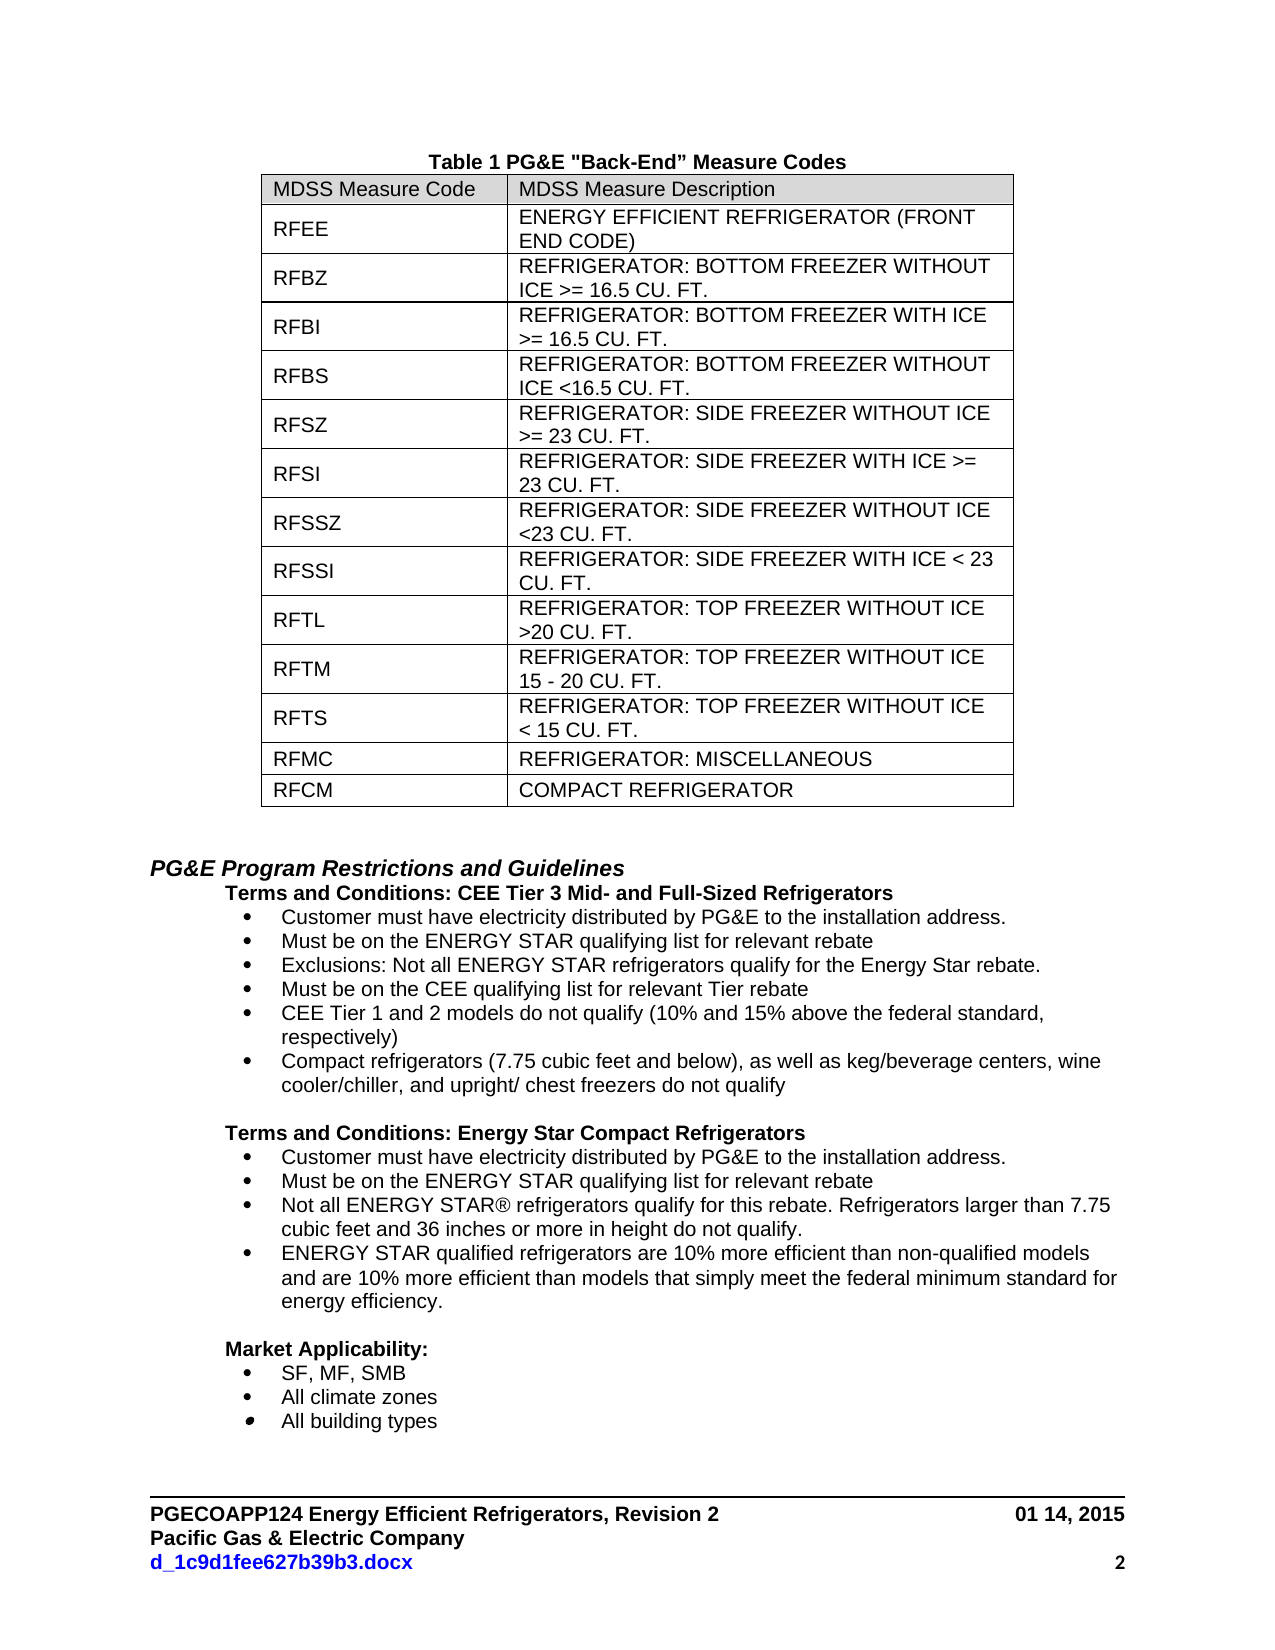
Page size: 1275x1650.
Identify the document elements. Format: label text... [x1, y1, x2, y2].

list CEE Tier 1 and 2 models do not qualify (10% and 15% above the federal standard, respectively) [244, 1001, 1125, 1049]
list All climate zones [244, 1385, 1125, 1409]
table_cell ENERGY EFFICIENT REFRIGERATOR (FRONT END CODE) [508, 205, 1013, 252]
table_cell RFSZ [262, 400, 507, 448]
list ENERGY STAR qualified refrigerators are 10% more efficient than non-qualified models and are 10% more efficient than models that simply meet the federal minimum standard for energy efficiency. [244, 1241, 1125, 1313]
text PG&E Program Restrictions and Guidelines [150, 854, 1125, 881]
list Customer must have electricity distributed by PG&E to the installation address. [244, 1145, 1125, 1169]
list Compact refrigerators (7.75 cubic feet and below), as well as keg/beverage centers, wine cooler/chiller, and upright/ chest freezers do not qualify [244, 1049, 1125, 1097]
table_cell REFRIGERATOR: SIDE FREEZER WITH ICE >= 23 CU. FT. [508, 449, 1013, 497]
list Exclusions: Not all ENERGY STAR refrigerators qualify for the Energy Star rebate. [244, 953, 1125, 977]
table_cell REFRIGERATOR: BOTTOM FREEZER WITH ICE >= 16.5 CU. FT. [508, 303, 1013, 350]
table_cell RFBS [262, 351, 507, 399]
text Market Applicability: [225, 1337, 1125, 1361]
text Terms and Conditions: CEE Tier 3 Mid- and Full-Sized Refrigerators [225, 881, 1125, 905]
table_cell REFRIGERATOR: BOTTOM FREEZER WITHOUT ICE <16.5 CU. FT. [508, 351, 1013, 399]
table_cell RFTL [262, 596, 507, 644]
table_header MDSS Measure Description [508, 175, 1013, 203]
table_header MDSS Measure Code [262, 175, 507, 203]
table_cell RFMC [262, 743, 507, 774]
text Terms and Conditions: Energy Star Compact Refrigerators [225, 1121, 1125, 1145]
table_cell REFRIGERATOR: TOP FREEZER WITHOUT ICE 15 - 20 CU. FT. [508, 645, 1013, 693]
table_cell RFSSZ [262, 498, 507, 546]
list SF, MF, SMB [244, 1361, 1125, 1385]
table_cell REFRIGERATOR: SIDE FREEZER WITH ICE < 23 CU. FT. [508, 547, 1013, 595]
table_cell RFSI [262, 449, 507, 497]
table_cell RFSSI [262, 547, 507, 595]
table_cell REFRIGERATOR: TOP FREEZER WITHOUT ICE < 15 CU. FT. [508, 694, 1013, 742]
table_cell COMPACT REFRIGERATOR [508, 775, 1013, 806]
list Must be on the ENERGY STAR qualifying list for relevant rebate [244, 929, 1125, 953]
table_cell REFRIGERATOR: BOTTOM FREEZER WITHOUT ICE >= 16.5 CU. FT. [508, 254, 1013, 301]
table_cell REFRIGERATOR: MISCELLANEOUS [508, 743, 1013, 774]
table_cell REFRIGERATOR: SIDE FREEZER WITHOUT ICE <23 CU. FT. [508, 498, 1013, 546]
list All building types [244, 1409, 1125, 1434]
list Must be on the ENERGY STAR qualifying list for relevant rebate [244, 1169, 1125, 1193]
list Not all ENERGY STAR® refrigerators qualify for this rebate. Refrigerators larger than 7.75 cubic feet and 36 inches or more in height do not qualify. [244, 1193, 1125, 1241]
table_cell RFBI [262, 303, 507, 350]
text Table 1 PG&E "Back-End” Measure Codes [150, 150, 1125, 174]
table_cell RFTM [262, 645, 507, 693]
table_cell RFBZ [262, 254, 507, 301]
table_cell RFCM [262, 775, 507, 806]
table_cell REFRIGERATOR: TOP FREEZER WITHOUT ICE >20 CU. FT. [508, 596, 1013, 644]
list Must be on the CEE qualifying list for relevant Tier rebate [244, 977, 1125, 1001]
table_cell REFRIGERATOR: SIDE FREEZER WITHOUT ICE >= 23 CU. FT. [508, 400, 1013, 448]
table_cell RFTS [262, 694, 507, 742]
table_cell RFEE [262, 205, 507, 252]
list Customer must have electricity distributed by PG&E to the installation address. [244, 905, 1125, 929]
